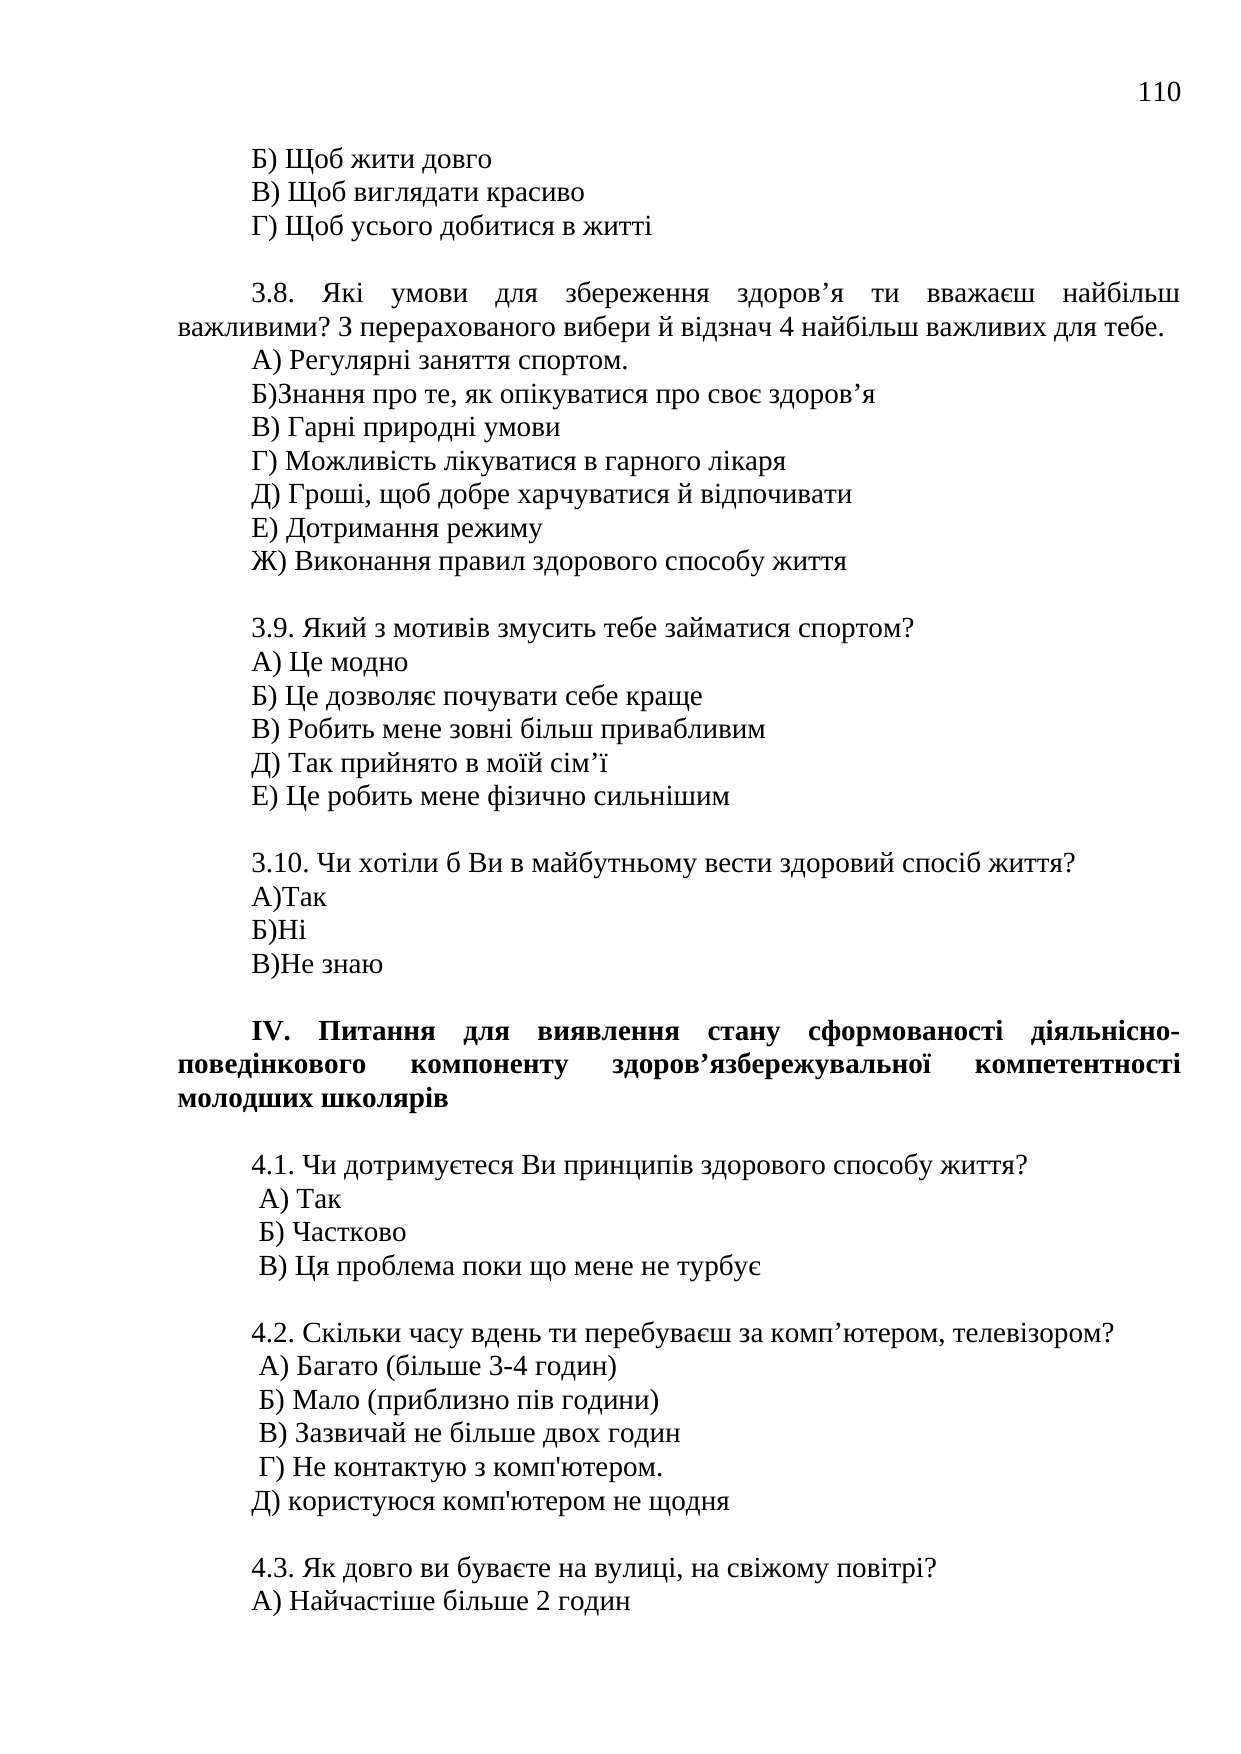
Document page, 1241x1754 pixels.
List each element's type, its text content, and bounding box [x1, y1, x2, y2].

text Ж) Виконання правил здорового способу життя [177, 543, 1181, 577]
text Б) Частково [177, 1214, 1181, 1248]
text 4.1. Чи дотримуєтеся Ви принципів здорового способу життя? [177, 1147, 1181, 1181]
text Г) Щоб усього добитися в житті [177, 208, 1181, 242]
text Д) користуюся комп'ютером не щодня [177, 1483, 1181, 1516]
text Е) Дотримання режиму [177, 510, 1181, 543]
text ІV. Питання для виявлення стану сформованості діяльнісно- поведінкового компоненту здоров’язбережувальної компетентності молодших школярів [177, 1013, 1181, 1114]
text Д) Гроші, щоб добре харчуватися й відпочивати [177, 476, 1181, 510]
text Д) Так прийнято в моїй сім’ї [177, 745, 1181, 778]
text В)Не знаю [177, 946, 1181, 979]
text Б) Мало (приблизно пів години) [177, 1382, 1181, 1416]
text В) Щоб виглядати красиво [177, 174, 1181, 208]
text А) Найчастіше більше 2 годин [177, 1583, 1181, 1617]
text Б)Ні [177, 912, 1181, 946]
text 4.2. Скільки часу вдень ти перебуваєш за комп’ютером, телевізором? [177, 1315, 1181, 1348]
text 3.9. Який з мотивів змусить тебе займатися спортом? [177, 611, 1181, 644]
text 3.8. Які умови для збереження здоров’я ти вважаєш найбільш важливими? З перерахованого вибери й відзнач 4 найбільш важливих для тебе. [177, 275, 1181, 342]
text Б) Це дозволяє почувати себе краще [177, 678, 1181, 711]
text Б) Щоб жити довго [177, 141, 1181, 174]
text А) Багато (більше 3-4 годин) [177, 1348, 1181, 1382]
text Г) Можливість лікуватися в гарного лікаря [177, 443, 1181, 476]
text В) Ця проблема поки що мене не турбує [177, 1248, 1181, 1281]
text А)Так [177, 879, 1181, 912]
text Б)Знання про те, як опікуватися про своє здоров’я [177, 376, 1181, 409]
text 4.3. Як довго ви буваєте на вулиці, на свіжому повітрі? [177, 1550, 1181, 1583]
text А) Регулярні заняття спортом. [177, 342, 1181, 376]
text Е) Це робить мене фізично сильнішим [177, 778, 1181, 812]
text А) Так [177, 1181, 1181, 1214]
text 3.10. Чи хотіли б Ви в майбутньому вести здоровий спосіб життя? [177, 845, 1181, 879]
text В) Робить мене зовні більш привабливим [177, 711, 1181, 745]
text А) Це модно [177, 644, 1181, 678]
text Г) Не контактую з комп'ютером. [177, 1449, 1181, 1483]
text В) Зазвичай не більше двох годин [177, 1416, 1181, 1449]
text В) Гарні природні умови [177, 409, 1181, 443]
